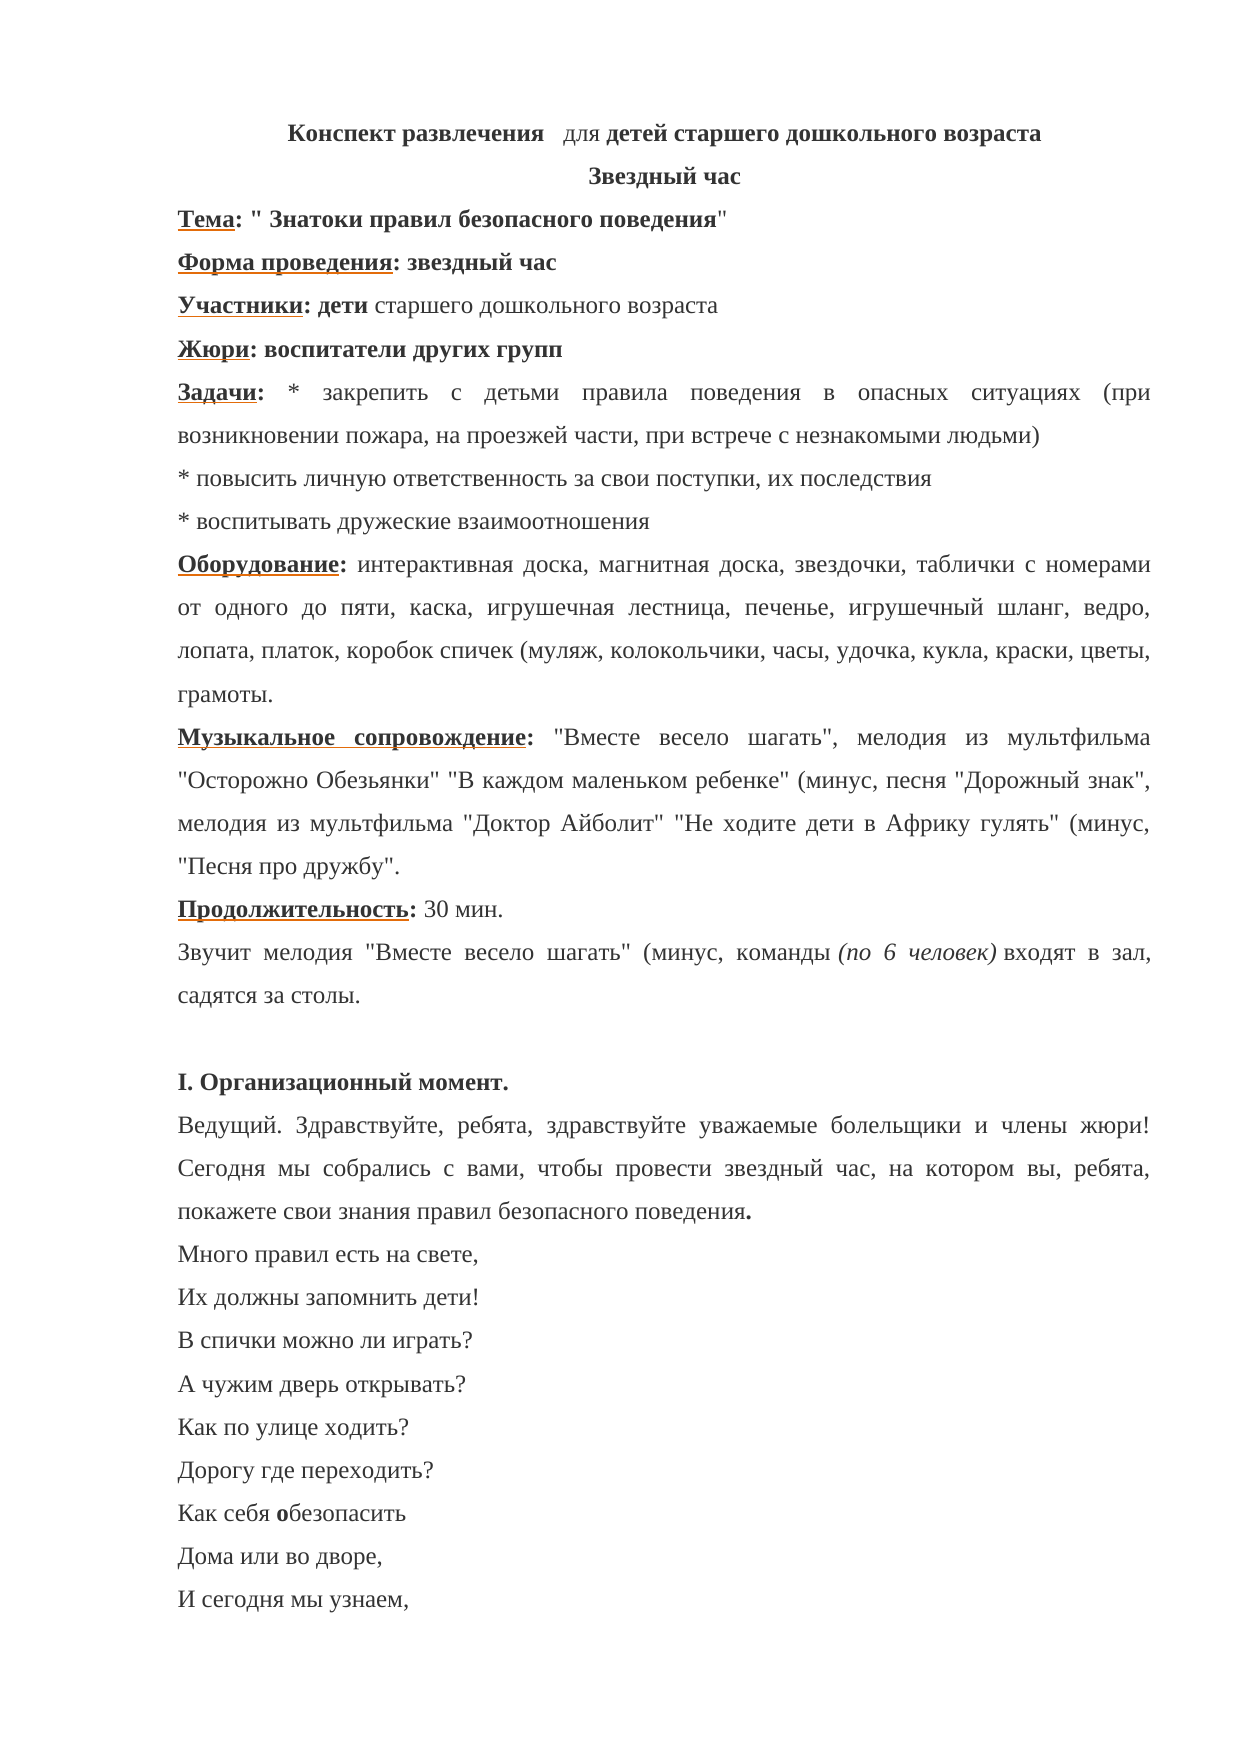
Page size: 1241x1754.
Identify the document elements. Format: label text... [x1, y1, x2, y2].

text Ведущий. Здравствуйте, ребята, здравствуйте уважаемые болельщики и члены жюри! Сегодня мы собрались с вами, чтобы провести звездный час, на котором вы, ребята, покажете свои знания правил безопасного поведения. [177, 1110, 1152, 1225]
text Форма проведения: звездный час [177, 247, 1152, 276]
text * повысить личную ответственность за свои поступки, их последствия [177, 463, 1152, 492]
text Как по улице ходить? [177, 1412, 1152, 1441]
text Много правил есть на свете, [177, 1239, 1152, 1268]
text Дорогу где переходить? [177, 1455, 1152, 1484]
text Оборудование: интерактивная доска, магнитная доска, звездочки, таблички с номерами от одного до пяти, каска, игрушечная лестница, печенье, игрушечный шланг, ведро, лопата, платок, коробок спичек (муляж, колокольчики, часы, удочка, кукла, краски, цветы, грамоты. [177, 549, 1152, 707]
text Тема: " Знатоки правил безопасного поведения" [177, 204, 1152, 233]
text Жюри: воспитатели других групп [177, 334, 1152, 362]
text Звучит мелодия "Вместе весело шагать" (минус, команды (по 6 человек) входят в зал, садятся за столы. [177, 937, 1152, 1009]
text Музыкальное сопровождение: "Вместе весело шагать", мелодия из мультфильма "Осторожно Обезьянки" "В каждом маленьком ребенке" (минус, песня "Дорожный знак", мелодия из мультфильма "Доктор Айболит" "Не ходите дети в Африку гулять" (минус, "Песня про дружбу". [177, 722, 1152, 880]
text Звездный час [177, 161, 1152, 190]
text Как себя обезопасить [177, 1498, 1152, 1527]
text В спички можно ли играть? [177, 1326, 1152, 1354]
text Задачи: * закрепить с детьми правила поведения в опасных ситуациях (при возникновении пожара, на проезжей части, при встрече с незнакомыми людьми) [177, 377, 1152, 449]
text Дома или во дворе, [177, 1541, 1152, 1570]
text I. Организационный момент. [177, 1067, 1152, 1096]
text Продолжительность: 30 мин. [177, 894, 1152, 923]
text Участники: дети старшего дошкольного возраста [177, 291, 1152, 319]
text Конспект развлечения для детей старшего дошкольного возраста [177, 118, 1152, 147]
text И сегодня мы узнаем, [177, 1584, 1152, 1613]
text Их должны запомнить дети! [177, 1282, 1152, 1311]
text * воспитывать дружеские взаимоотношения [177, 506, 1152, 535]
text А чужим дверь открывать? [177, 1369, 1152, 1397]
